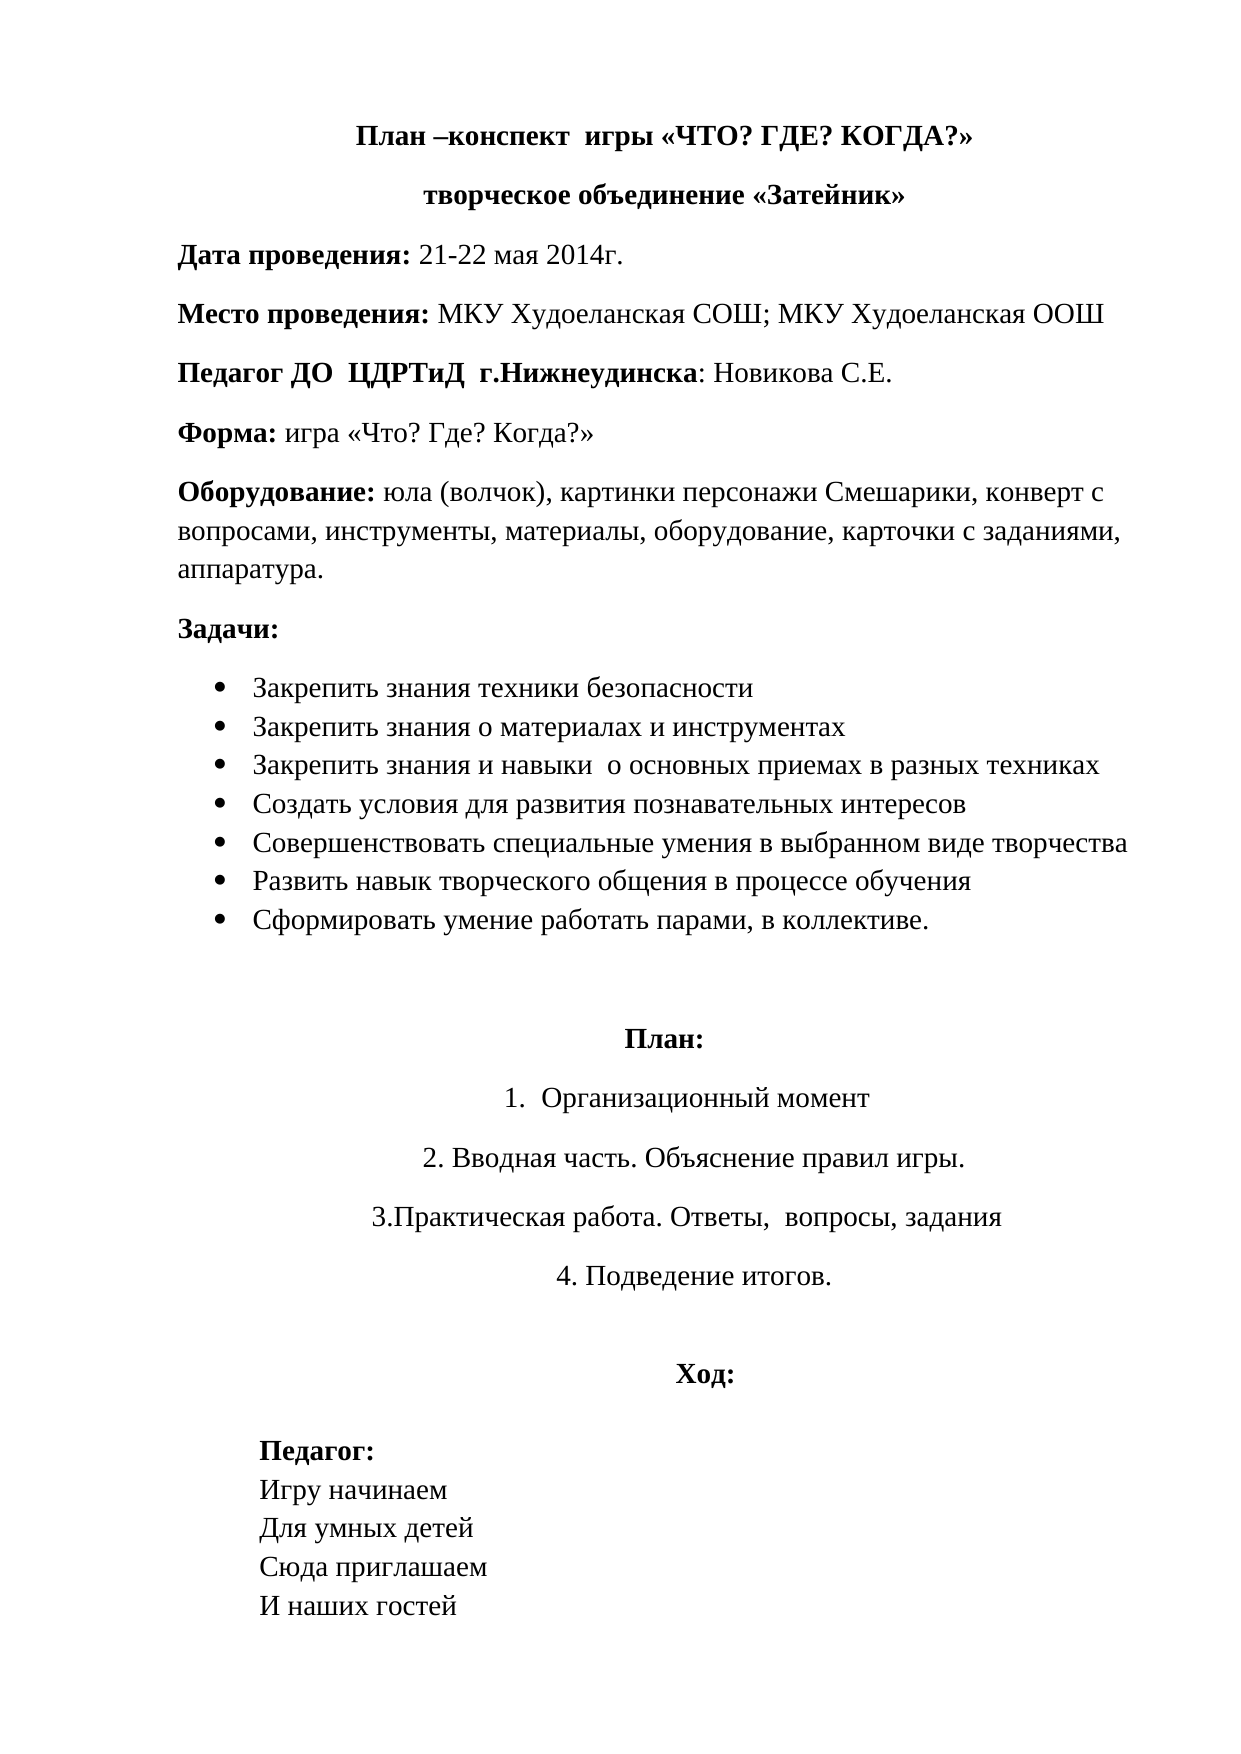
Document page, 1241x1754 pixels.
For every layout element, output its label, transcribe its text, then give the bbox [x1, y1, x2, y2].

text творческое объединение «Затейник» [177, 177, 1152, 211]
list Ход: [259, 1356, 1152, 1390]
text 4. Подведение итогов. [236, 1258, 1152, 1292]
list Развить навык творческого общения в процессе обучения [215, 863, 1152, 897]
list Закрепить знания и навыки о основных приемах в разных техниках [215, 747, 1152, 781]
text План –конспект игры «ЧТО? ГДЕ? КОГДА?» [177, 118, 1152, 152]
text Место проведения: МКУ Худоеланская СОШ; МКУ Худоеланская ООШ [177, 296, 1152, 330]
text 2. Вводная часть. Объяснение правил игры. [236, 1140, 1152, 1173]
list Создать условия для развития познавательных интересов [215, 786, 1152, 820]
text Задачи: [177, 611, 1152, 644]
list Игру начинаем [259, 1472, 1152, 1506]
list И наших гостей [259, 1588, 1152, 1621]
list Организационный момент [222, 1080, 1152, 1114]
text 3.Практическая работа. Ответы, вопросы, задания [222, 1199, 1152, 1233]
text Оборудование: юла (волчок), картинки персонажи Смешарики, конверт с вопросами, инструменты, материалы, оборудование, карточки с заданиями, аппаратура. [177, 474, 1152, 585]
list Педагог: [259, 1433, 1152, 1467]
text Педагог ДО ЦДРТиД г.Нижнеудинска: Новикова С.Е. [177, 356, 1152, 389]
text Форма: игра «Что? Где? Когда?» [177, 415, 1152, 448]
list Сформировать умение работать парами, в коллективе. [215, 902, 1152, 936]
list Закрепить знания техники безопасности [215, 670, 1152, 704]
list Закрепить знания о материалах и инструментах [215, 709, 1152, 742]
text Дата проведения: 21-22 мая 2014г. [177, 237, 1152, 270]
list Совершенствовать специальные умения в выбранном виде творчества [215, 825, 1152, 858]
text План: [177, 1021, 1152, 1054]
list Для умных детей [259, 1511, 1152, 1544]
list Сюда приглашаем [259, 1549, 1152, 1583]
